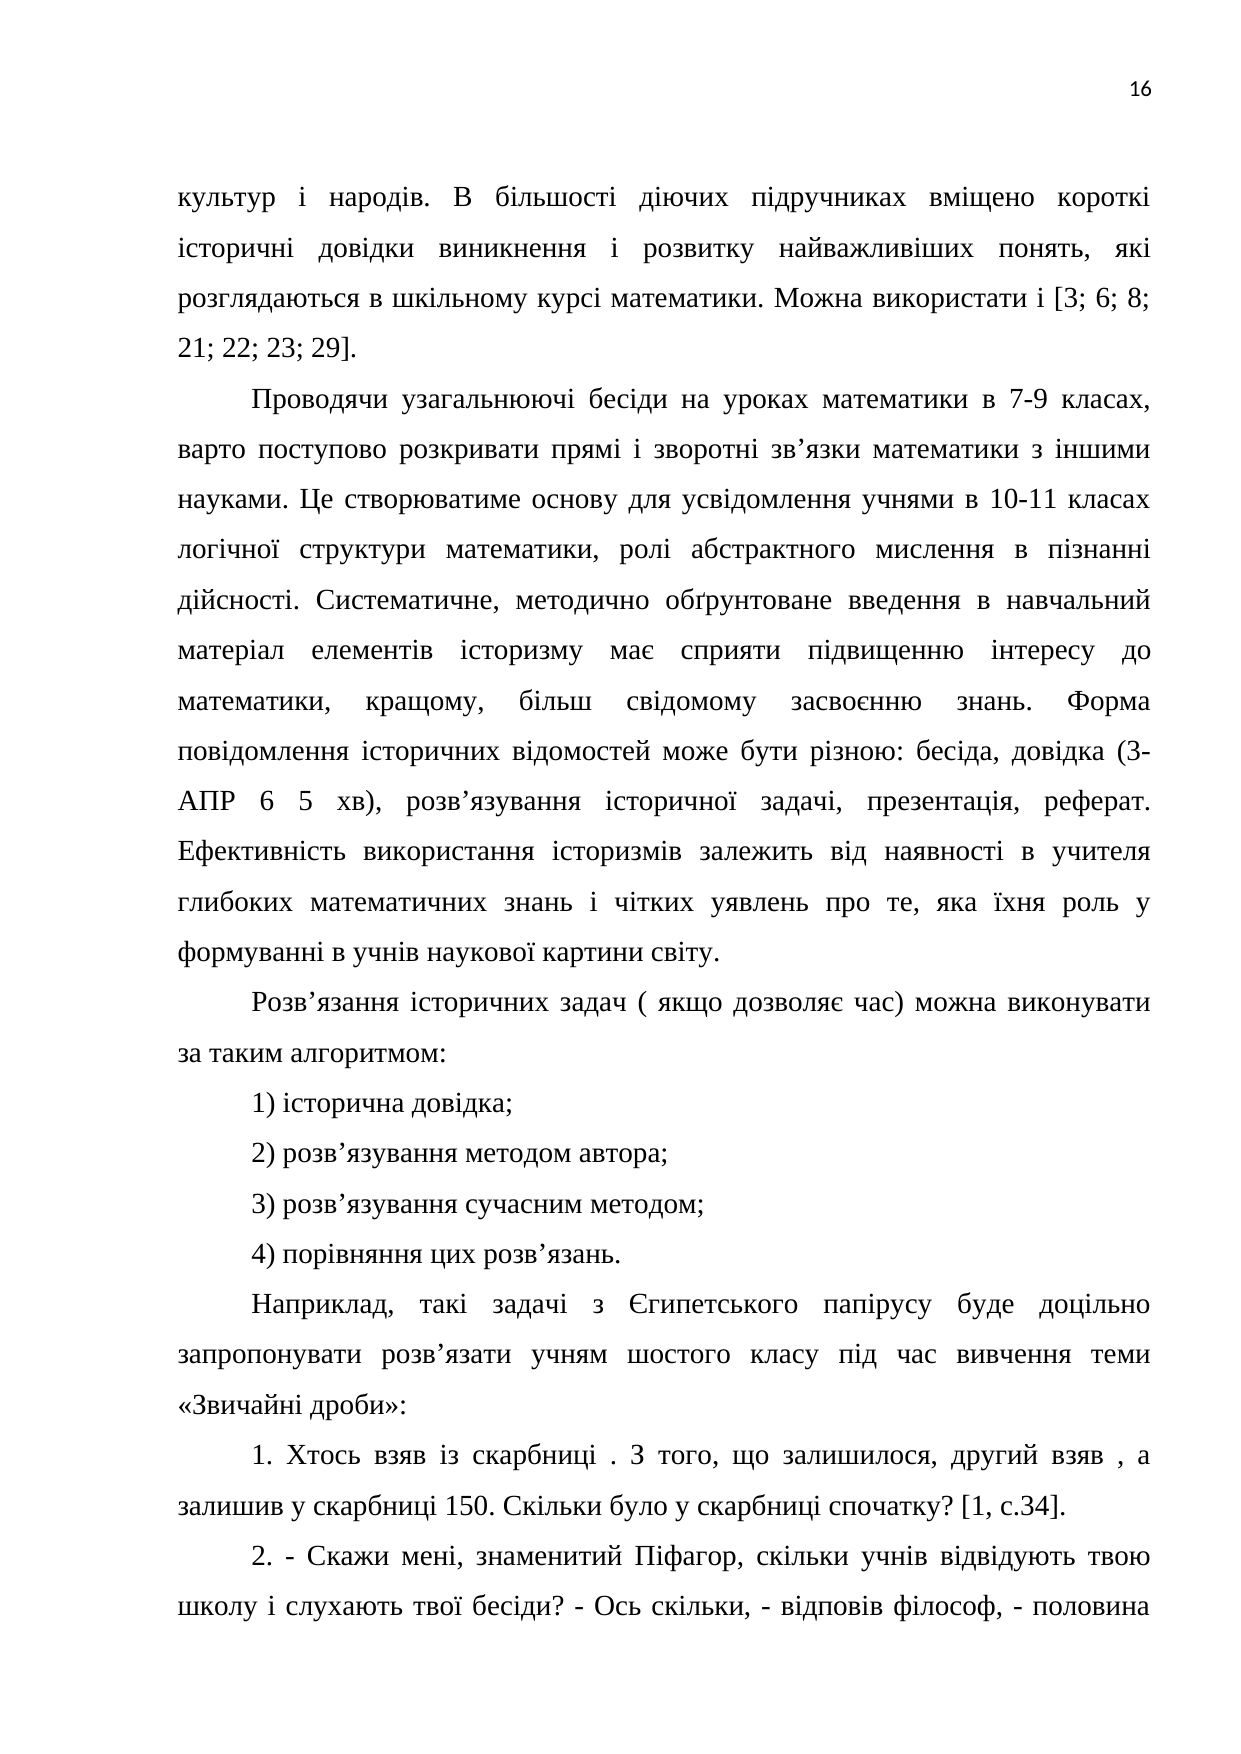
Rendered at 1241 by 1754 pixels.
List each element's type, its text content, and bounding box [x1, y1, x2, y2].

text Розв’язання історичних задач ( якщо дозволяє час) можна виконувати за таким алгоритмом: [177, 984, 1152, 1068]
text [177, 1538, 1152, 1622]
text Наприклад, такі задачі з Єгипетського папірусу буде доцільно запропонувати розв’язати учням шостого класу під час вивчення теми «Звичайні дроби»: [177, 1286, 1152, 1421]
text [177, 179, 1152, 364]
text 4) порівняння цих розв’язань. [177, 1236, 1152, 1269]
text 3) розв’язування сучасним методом; [177, 1186, 1152, 1219]
text 2) розв’язування методом автора; [177, 1135, 1152, 1169]
text 1. Хтось взяв із скарбниці . З того, що залишилося, другий взяв , а залишив у скарбниці 150. Скільки було у скарбниці спочатку? [1, c.34]. [177, 1437, 1152, 1521]
text Проводячи узагальнюючі бесіди на уроках математики в 7-9 класах, варто поступово розкривати прямі і зворотні зв’язки математики з іншими науками. Це створюватиме основу для усвідомлення учнями в 10-11 класах логічної структури математики, ролі абстрактного мислення в пізнанні дійсності. Систематичне, методично обґрунтоване введення в навчальний матеріал елементів історизму має сприяти підвищенню інтересу до математики, кращому, більш свідомому засвоєнню знань. Форма повідомлення історичних відомостей може бути різною: бесіда, довідка (3- АПР 6 5 хв), розв’язування історичної задачі, презентація, реферат. Ефективність використання історизмів залежить від наявності в учителя глибоких математичних знань і чітких уявлень про те, яка їхня роль у формуванні в учнів наукової картини світу. [177, 381, 1152, 968]
text 1) історична довідка; [177, 1085, 1152, 1119]
